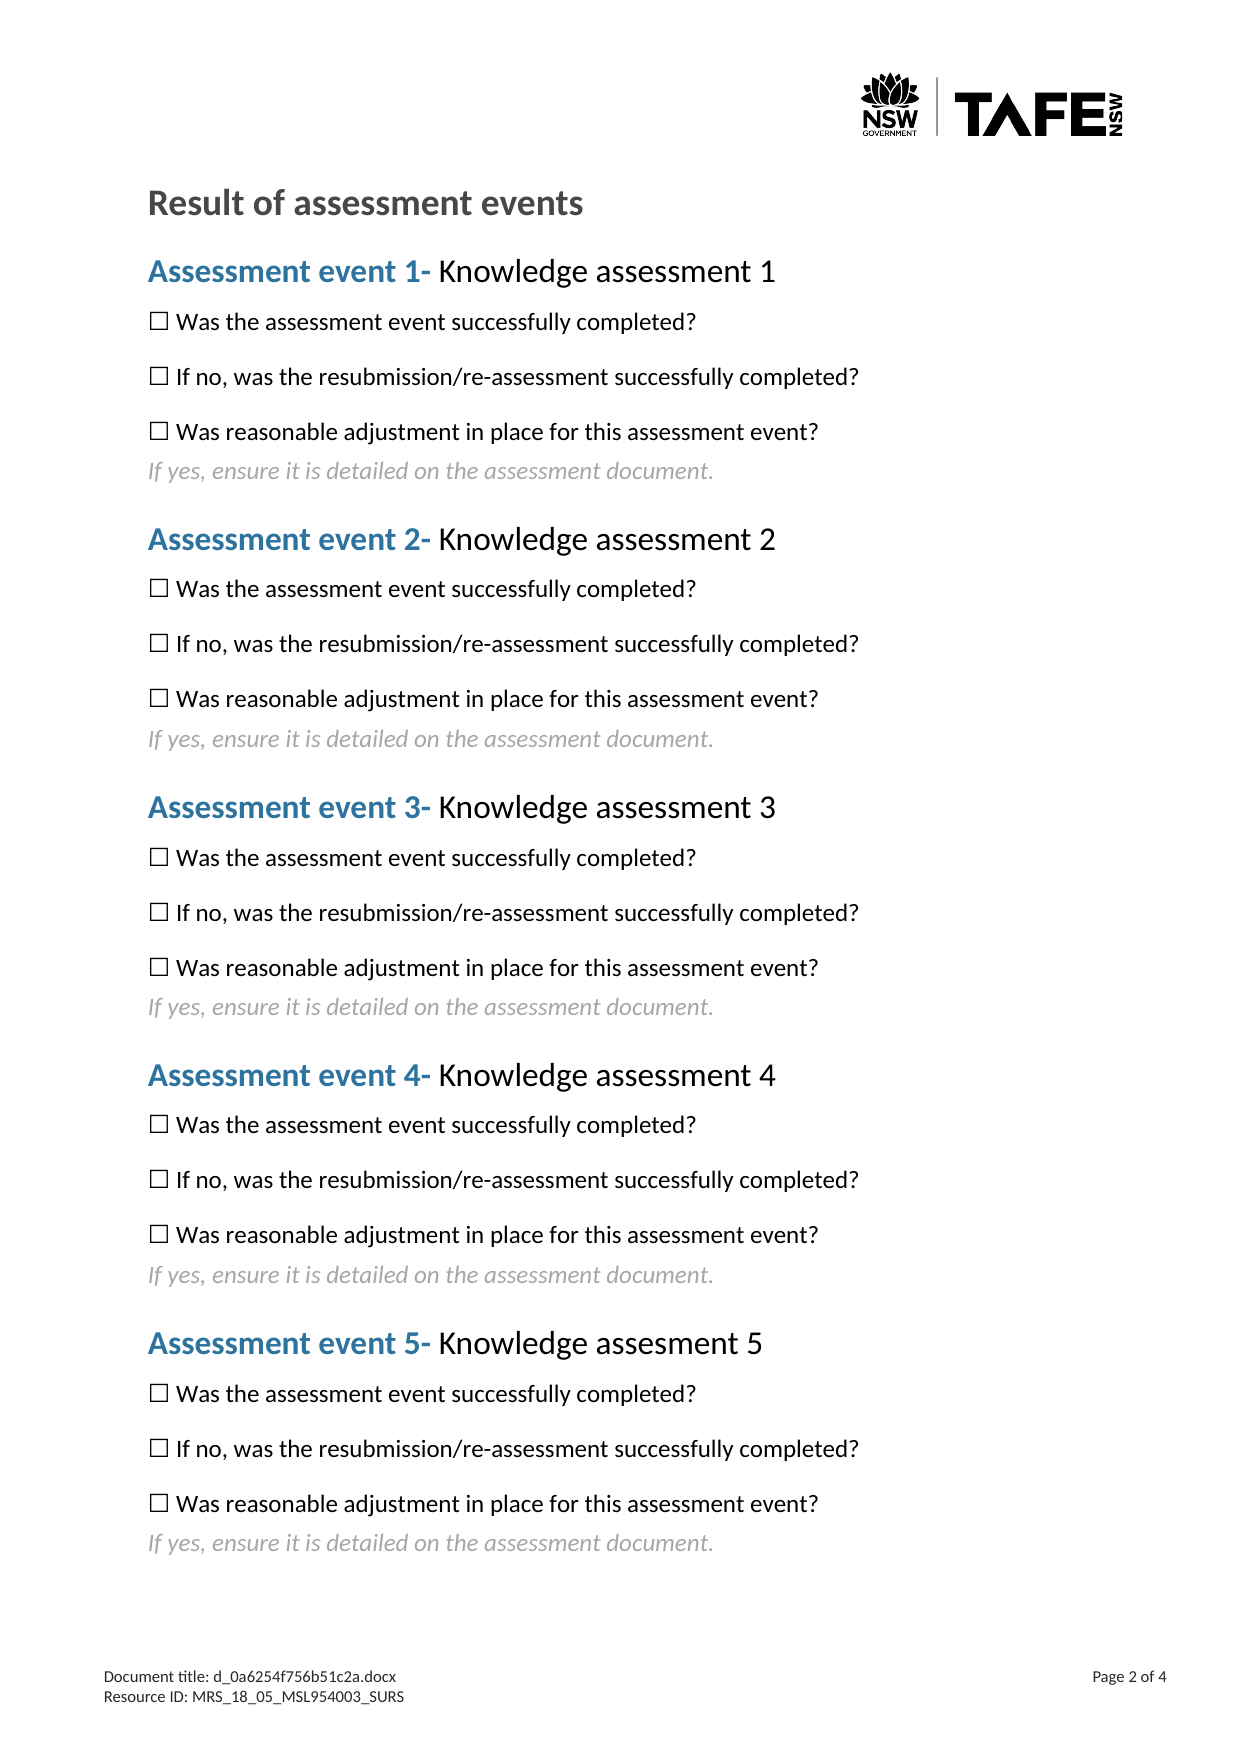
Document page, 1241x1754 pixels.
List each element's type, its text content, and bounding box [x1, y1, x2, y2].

subtitle Assessment event 5- Knowledge assesment 5 [148, 1322, 1092, 1363]
text Was reasonable adjustment in place for this assessment event? If yes, ensure it is detailed on the assessment document. [148, 681, 1092, 753]
text Was the assessment event successfully completed? [148, 1375, 1092, 1409]
text If no, was the resubmission/re-assessment successfully completed? [148, 1162, 1092, 1196]
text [148, 1430, 1092, 1464]
text Was the assessment event successfully completed? [148, 303, 1092, 337]
text Was the assessment event successfully completed? [148, 1107, 1092, 1141]
subtitle Assessment event 1- Knowledge assessment 1 [148, 250, 1092, 291]
text Was reasonable adjustment in place for this assessment event? If yes, ensure it is detailed on the assessment document. [148, 949, 1092, 1021]
text If no, was the resubmission/re-assessment successfully completed? [148, 626, 1092, 660]
text Was reasonable adjustment in place for this assessment event? If yes, ensure it is detailed on the assessment document. [148, 1217, 1092, 1289]
text Was the assessment event successfully completed? [148, 839, 1092, 873]
picture [861, 71, 1123, 137]
subtitle Result of assessment events [148, 179, 1092, 225]
text If no, was the resubmission/re-assessment successfully completed? [148, 358, 1092, 392]
subtitle Assessment event 3- Knowledge assessment 3 [148, 786, 1092, 827]
text If no, was the resubmission/re-assessment successfully completed? [148, 894, 1092, 928]
subtitle Assessment event 4- Knowledge assessment 4 [148, 1054, 1092, 1095]
text Was reasonable adjustment in place for this assessment event? If yes, ensure it is detailed on the assessment document. [148, 413, 1092, 485]
text Was reasonable adjustment in place for this assessment event? If yes, ensure it is detailed on the assessment document. [148, 1485, 1092, 1557]
text Was the assessment event successfully completed? [148, 571, 1092, 605]
subtitle Assessment event 2- Knowledge assessment 2 [148, 518, 1092, 559]
